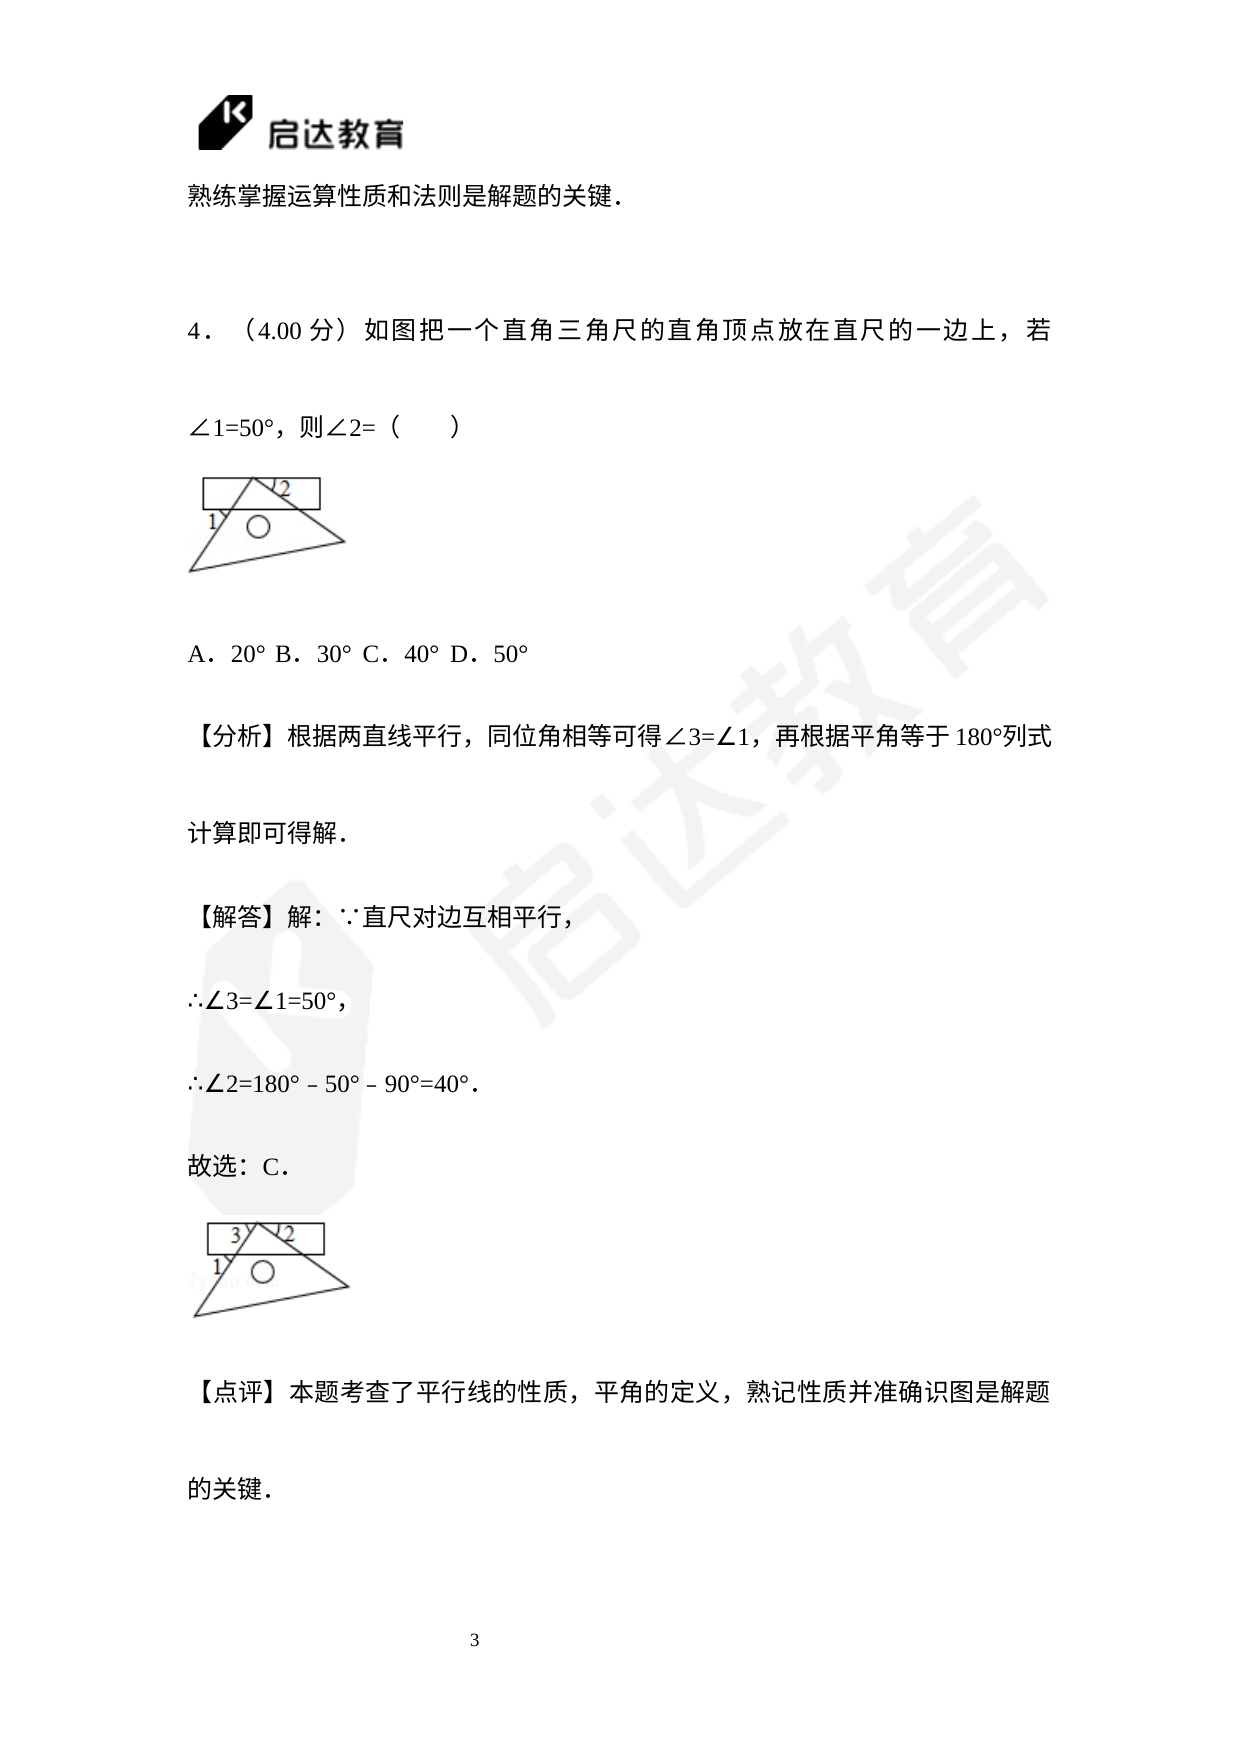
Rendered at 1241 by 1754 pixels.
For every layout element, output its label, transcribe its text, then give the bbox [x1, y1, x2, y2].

text A．20° B．30° C．40° D．50° [187, 619, 1053, 684]
text ∴∠3=∠1=50°， [187, 966, 1053, 1031]
text 故选：C． [187, 1132, 1053, 1197]
text 【点评】本题考查合并同类项、同底数幂的乘法、同底数幂的除法、积的乘方，熟练掌握运算性质和法则是解题的关键． [187, 162, 1053, 227]
text 4．（4.00分）如图把一个直角三角尺的直角顶点放在直尺的一边上，若∠1=50°，则∠2=（ ） [187, 296, 1053, 458]
picture [187, 476, 350, 578]
picture [187, 1215, 355, 1323]
text ∴∠2=180°﹣50°﹣90°=40°． [187, 1049, 1053, 1114]
picture [198, 95, 404, 150]
text 【点评】本题考查了平行线的性质，平角的定义，熟记性质并准确识图是解题的关键． [187, 1358, 1053, 1520]
text 【解答】解：∵直尺对边互相平行， [187, 883, 1053, 948]
text 【分析】根据两直线平行，同位角相等可得∠3=∠1，再根据平角等于180°列式计算即可得解． [187, 702, 1053, 864]
